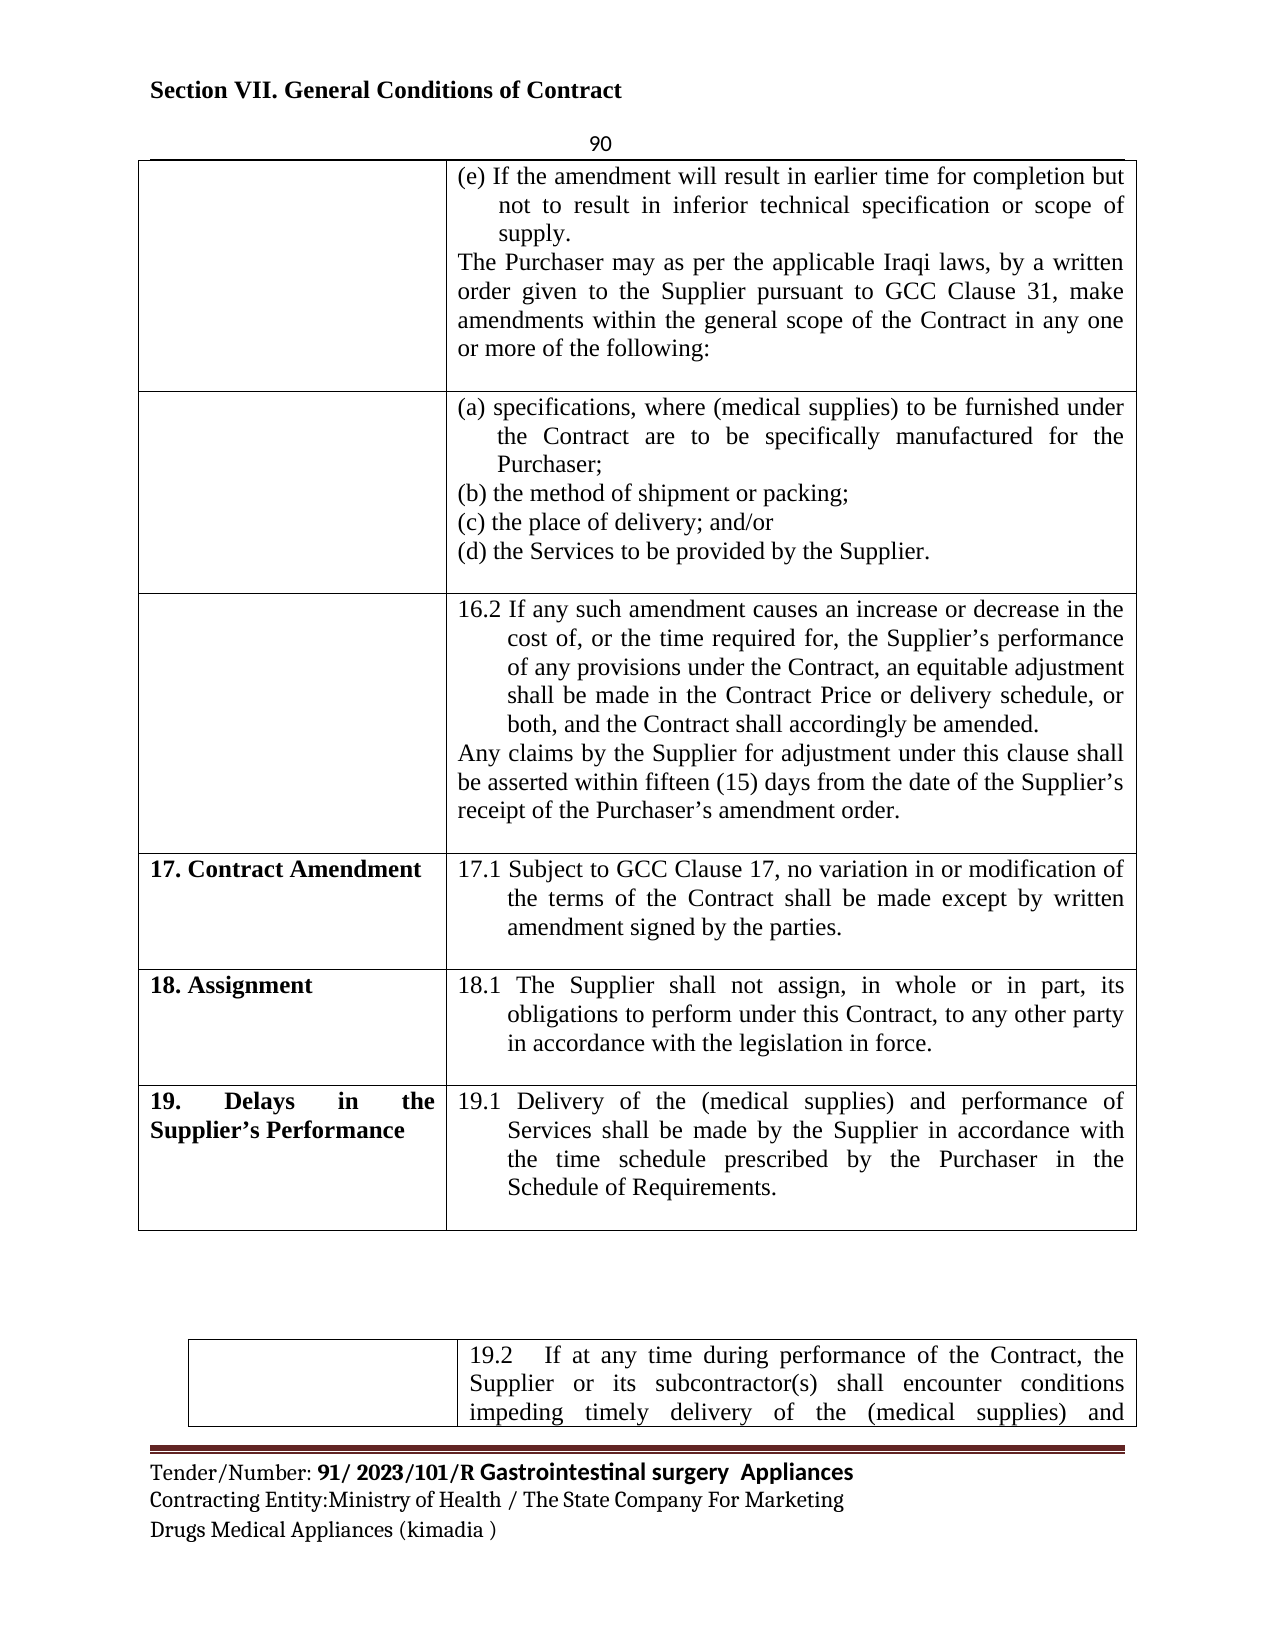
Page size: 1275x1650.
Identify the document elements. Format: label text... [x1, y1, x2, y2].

table_cell 19. Delays in the Supplier’s Performance [139, 1086, 446, 1230]
table_cell 19.1 Delivery of the (medical supplies) and performance of Services shall be made by the Supplier in accordance with the time schedule prescribed by the Purchaser in the Schedule of Requirements. [447, 1086, 1136, 1230]
table_header [189, 1340, 457, 1426]
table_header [458, 1340, 1136, 1426]
table_cell [139, 392, 446, 593]
table_cell 18.1 The Supplier shall not assign, in whole or in part, its obligations to perform under this Contract, to any other party in accordance with the legislation in force. [447, 970, 1136, 1085]
table_cell (a) specifications, where (medical supplies) to be furnished under the Contract are to be specifically manufactured for the Purchaser; (b) the method of shipment or packing; (c) the place of delivery; and/or (d) the Services to be provided by the Supplier. [447, 392, 1136, 593]
table_cell 17. Contract Amendment [139, 854, 446, 969]
table_cell [139, 594, 446, 853]
table_cell 18. Assignment [139, 970, 446, 1085]
table_cell 16.2 If any such amendment causes an increase or decrease in the cost of, or the time required for, the Supplier’s performance of any provisions under the Contract, an equitable adjustment shall be made in the Contract Price or delivery schedule, or both, and the Contract shall accordingly be amended. Any claims by the Supplier for adjustment under this clause shall be asserted within fifteen (15) days from the date of the Supplier’s receipt of the Purchaser’s amendment order. [447, 594, 1136, 853]
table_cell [139, 161, 446, 391]
table_cell 17.1 Subject to GCC Clause 17, no variation in or modification of the terms of the Contract shall be made except by written amendment signed by the parties. [447, 854, 1136, 969]
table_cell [447, 161, 1136, 391]
